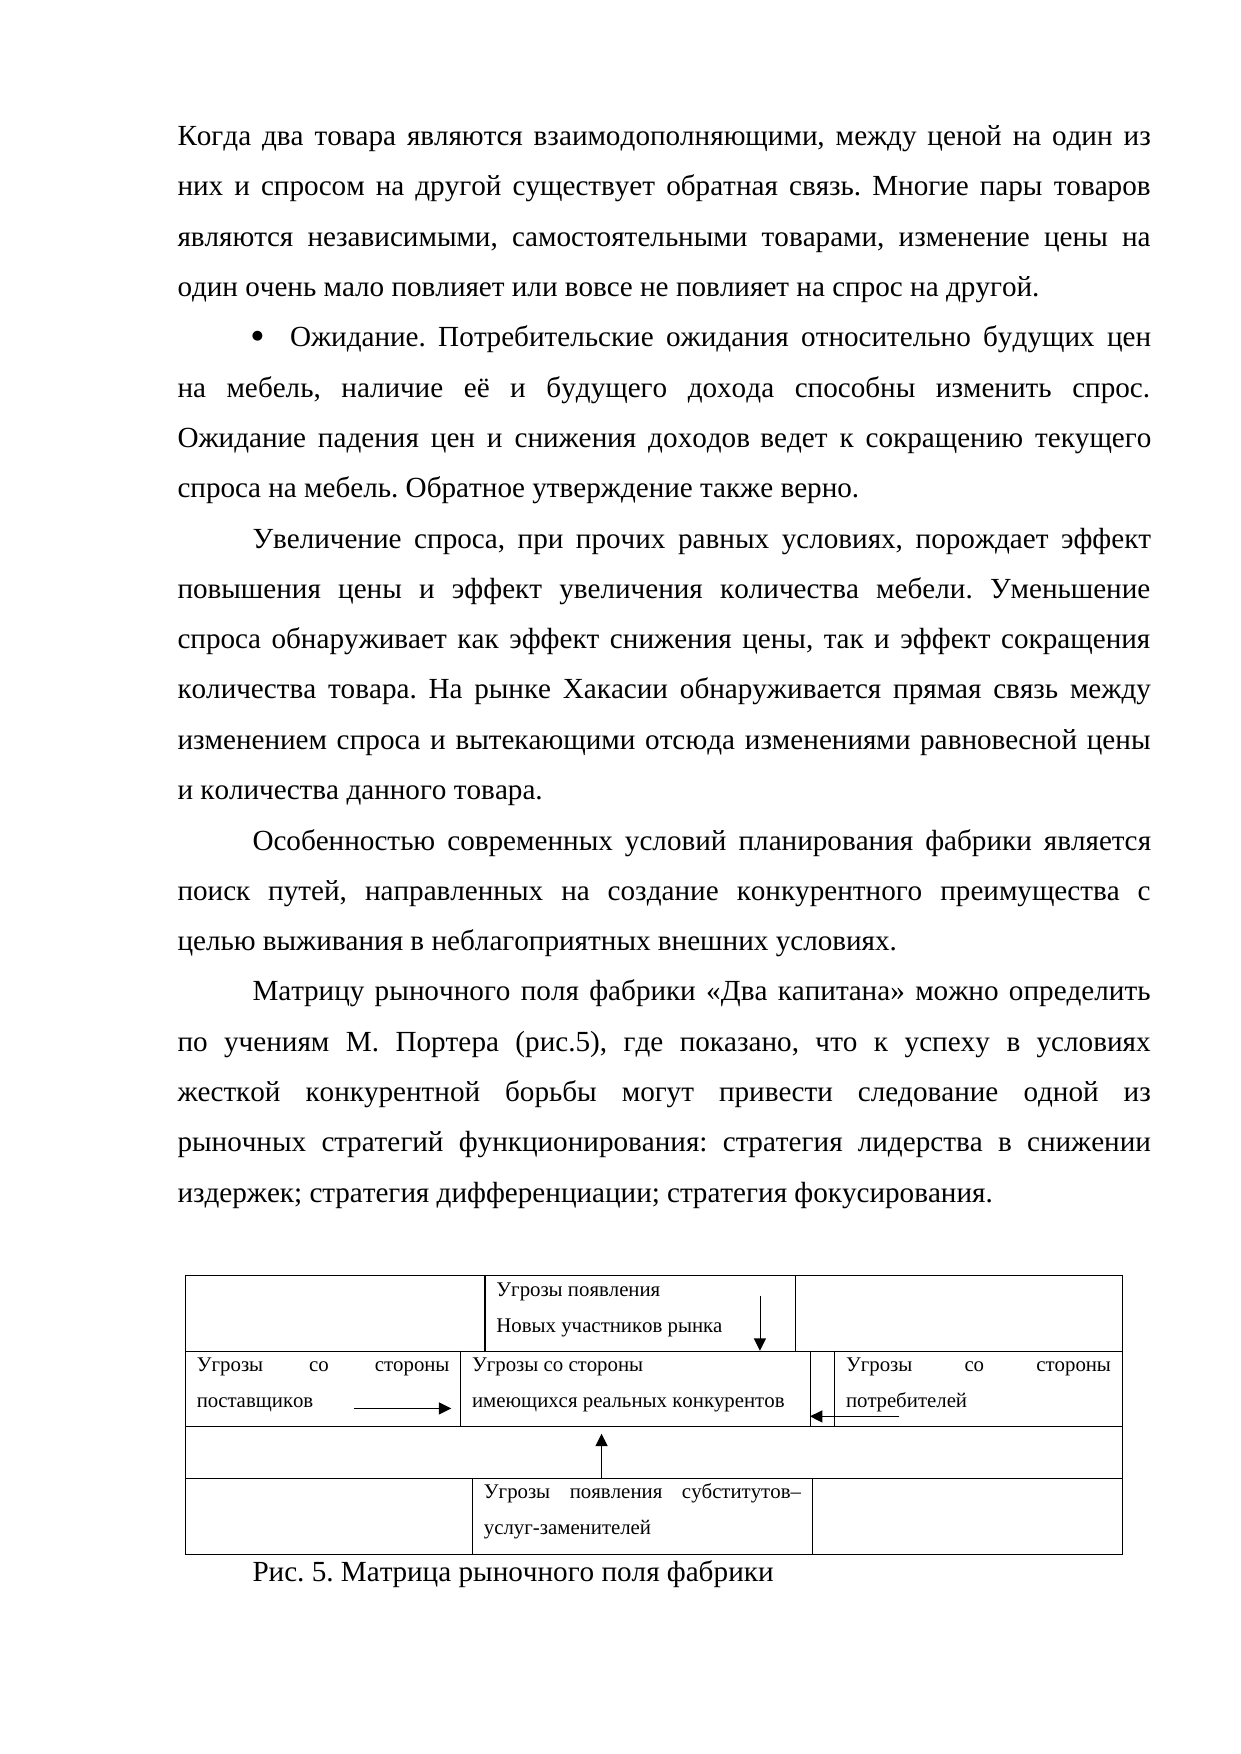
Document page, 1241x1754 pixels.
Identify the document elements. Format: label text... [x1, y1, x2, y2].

list Ожидание. Потребительские ожидания относительно будущих цен на мебель, наличие её и будущего дохода способны изменить спрос. Ожидание падения цен и снижения доходов ведет к сокращению текущего спроса на мебель. Обратное утверждение также верно. [177, 319, 1152, 504]
table_cell Угрозы со стороны потребителей [835, 1352, 1122, 1426]
table_cell [186, 1427, 1122, 1478]
table_cell [186, 1479, 472, 1553]
table_cell Угрозы появления субститутов–услуг-заменителей [473, 1479, 812, 1553]
table_cell [811, 1417, 834, 1426]
table_header [796, 1276, 1122, 1351]
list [177, 118, 1152, 303]
table_header [186, 1276, 484, 1351]
text Матрицу рыночного поля фабрики «Два капитана» можно определить по учениям М. Портера (рис.5), где показано, что к успеху в условиях жесткой конкурентной борьбы могут привести следование одной из рыночных стратегий функционирования: стратегия лидерства в снижении издержек; стратегия дифференциации; стратегия фокусирования. [177, 973, 1152, 1208]
table_cell Угрозы со стороны имеющихся реальных конкурентов [461, 1352, 810, 1426]
table_cell [811, 1352, 834, 1416]
table_cell Угрозы со стороны поставщиков [186, 1352, 460, 1426]
text Особенностью современных условий планирования фабрики является поиск путей, направленных на создание конкурентного преимущества с целью выживания в неблагоприятных внешних условиях. [177, 823, 1152, 957]
table_cell [813, 1479, 1122, 1553]
text Рис. 5. Матрица рыночного поля фабрики [177, 1554, 1152, 1588]
table_header Угрозы появления Новых участников рынка [486, 1276, 795, 1351]
text Увеличение спроса, при прочих равных условиях, порождает эффект повышения цены и эффект увеличения количества мебели. Уменьшение спроса обнаруживает как эффект снижения цены, так и эффект сокращения количества товара. На рынке Хакасии обнаруживается прямая связь между изменением спроса и вытекающими отсюда изменениями равновесной цены и количества данного товара. [177, 521, 1152, 806]
